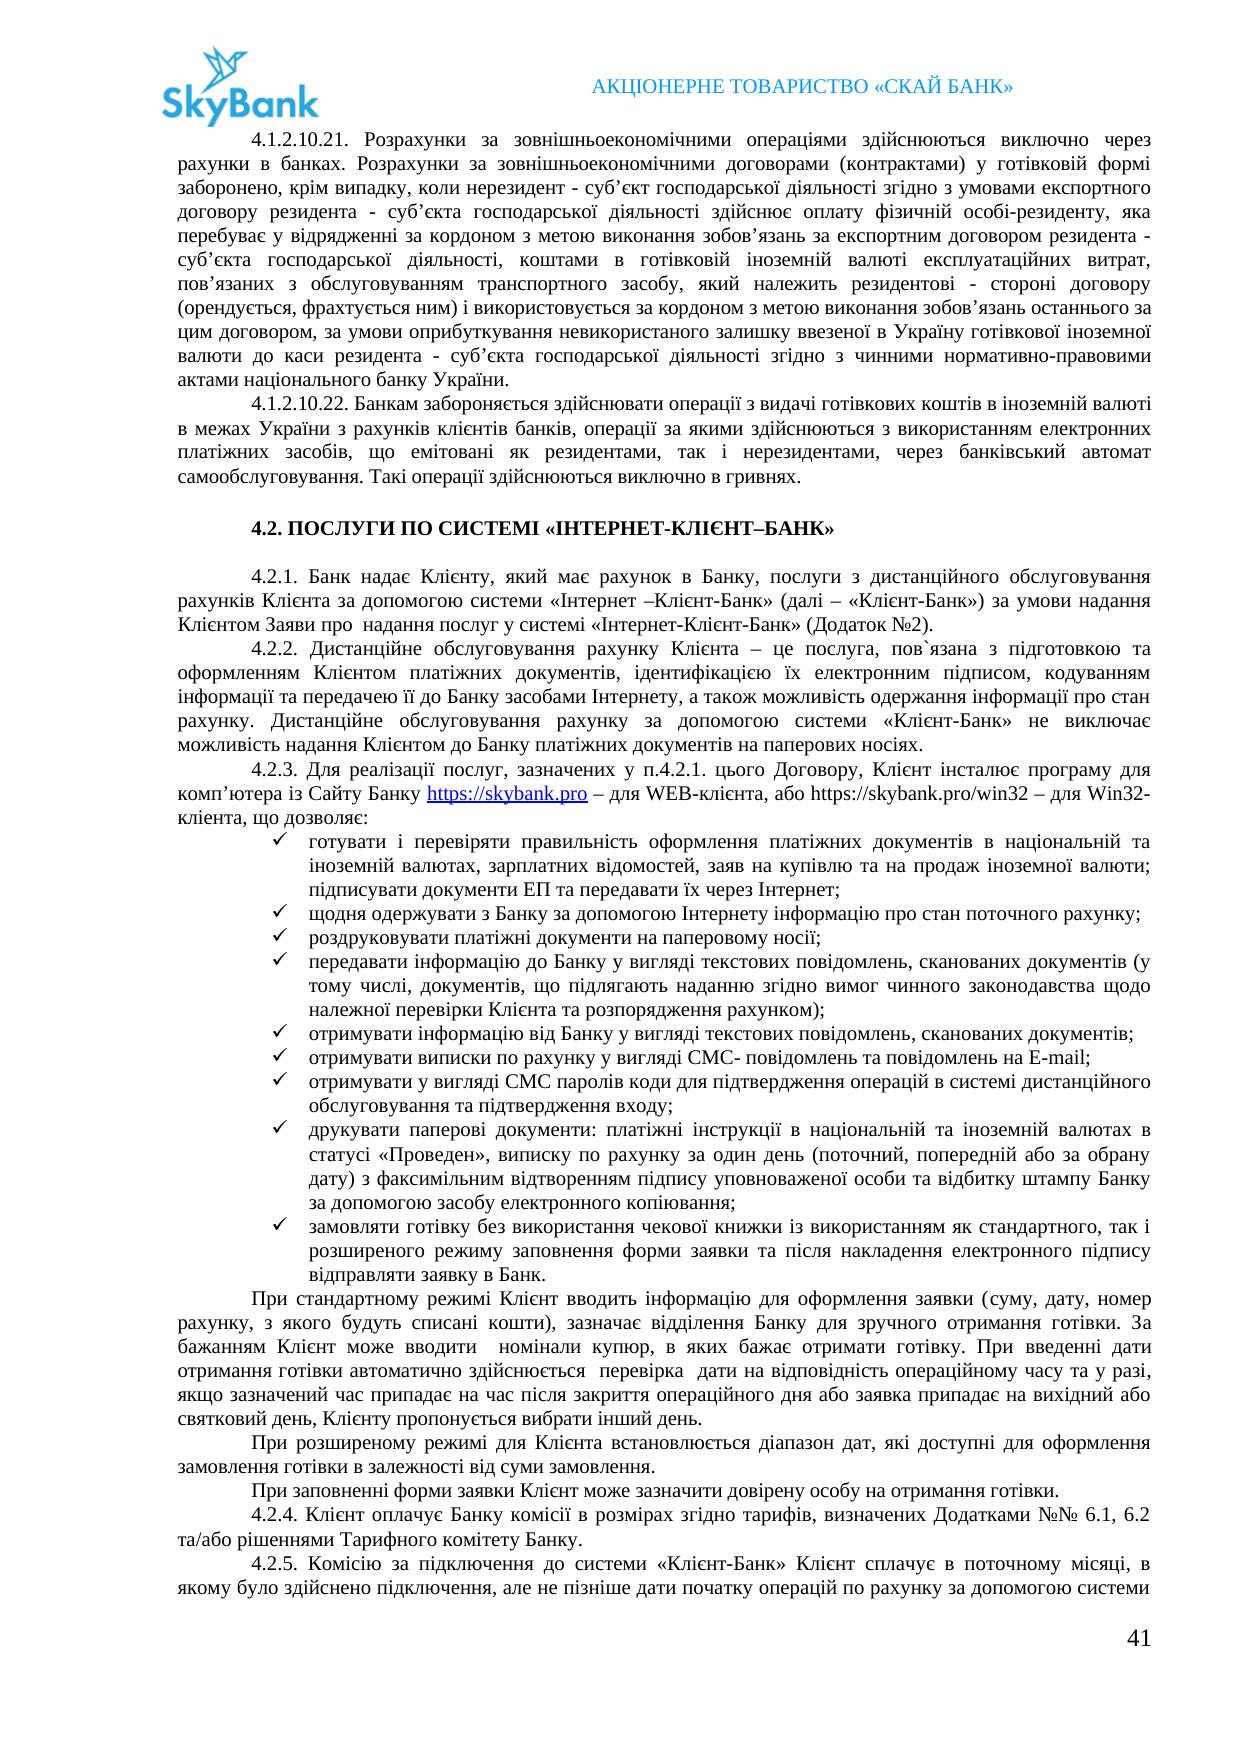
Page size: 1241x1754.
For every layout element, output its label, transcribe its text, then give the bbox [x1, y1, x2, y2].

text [177, 1551, 1152, 1599]
picture [142, 35, 349, 140]
text 4.1.2.10.21. Розрахунки за зовнішньоекономічними операціями здійснюються виключно через рахунки в банках. Розрахунки за зовнішньоекономічними договорами (контрактами) у готівковій формі заборонено, крім випадку, коли нерезидент - суб’єкт господарської діяльності згідно з умовами експортного договору резидента - суб’єкта господарської діяльності здійснює оплату фізичній особі-резиденту, яка перебуває у відрядженні за кордоном з метою виконання зобов’язань за експортним договором резидента - суб’єкта господарської діяльності, коштами в готівковій іноземній валюті експлуатаційних витрат, пов’язаних з обслуговуванням транспортного засобу, який належить резидентові - стороні договору (орендується, фрахтується ним) і використовується за кордоном з метою виконання зобов’язань останнього за цим договором, за умови оприбуткування невикористаного залишку ввезеної в Україну готівкової іноземної валюти до каси резидента - суб’єкта господарської діяльності згідно з чинними нормативно-правовими актами національного банку України. [177, 127, 1152, 391]
text 4.2.2. Дистанційне обслуговування рахунку Клієнта – це послуга, пов`язана з підготовкою та оформленням Клієнтом платіжних документів, ідентифікацією їх електронним підписом, кодуванням інформації та передачею її до Банку засобами Інтернету, а також можливість одержання інформації про стан рахунку. Дистанційне обслуговування рахунку за допомогою системи «Клієнт-Банк» не виключає можливість надання Клієнтом до Банку платіжних документів на паперових носіях. [177, 636, 1152, 756]
text При стандартному режимі Клієнт вводить інформацію для оформлення заявки (суму, дату, номер рахунку, з якого будуть списані кошти), зазначає відділення Банку для зручного отримання готівки. За бажанням Клієнт може вводити номінали купюр, в яких бажає отримати готівку. При введенні дати отримання готівки автоматично здійснюється перевірка дати на відповідність операційному часу та у разі, якщо зазначений час припадає на час після закриття операційного дня або заявка припадає на вихідний або святковий день, Клієнту пропонується вибрати інший день. [177, 1286, 1152, 1430]
list замовляти готівку без використання чекової книжки із використанням як стандартного, так і розширеного режиму заповнення форми заявки та після накладення електронного підпису відправляти заявку в Банк. [271, 1214, 1152, 1286]
text 4.2.3. Для реалізації послуг, зазначених у п.4.2.1. цього Договору, Клієнт інсталює програму для комп’ютера із Сайту Банку https://skybank.pro – для WEB-клієнта, або https://skybank.pro/win32 – для Win32-кліента, що дозволяє: [177, 756, 1152, 829]
list отримувати виписки по рахунку у вигляді СМС- повідомлень та повідомлень на E-mail; [271, 1045, 1152, 1069]
text 4.2.1. Банк надає Клієнту, який має рахунок в Банку, послуги з дистанційного обслуговування рахунків Клієнта за допомогою системи «Інтернет –Клієнт-Банк» (далі – «Клієнт-Банк») за умови надання Клієнтом Заяви про надання послуг у системі «Інтернет-Клієнт-Банк» (Додаток №2). [177, 564, 1152, 636]
list роздруковувати платіжні документи на паперовому носії; [271, 925, 1152, 949]
list отримувати інформацію від Банку у вигляді текстових повідомлень, сканованих документів; [271, 1021, 1152, 1045]
text 4.1.2.10.22. Банкам забороняється здійснювати операції з видачі готівкових коштів в іноземній валюті в межах України з рахунків клієнтів банків, операції за якими здійснюються з використанням електронних платіжних засобів, що емітовані як резидентами, так і нерезидентами, через банківський автомат самообслуговування. Такі операції здійснюються виключно в гривнях. [177, 391, 1152, 488]
list готувати і перевіряти правильність оформлення платіжних документів в національній та іноземній валютах, зарплатних відомостей, заяв на купівлю та на продаж іноземної валюти; підписувати документи ЕП та передавати їх через Інтернет; [271, 829, 1152, 901]
list передавати інформацію до Банку у вигляді текстових повідомлень, сканованих документів (у тому числі, документів, що підлягають наданню згідно вимог чинного законодавства щодо належної перевірки Клієнта та розпорядження рахунком); [271, 949, 1152, 1021]
list отримувати у вигляді СМС паролів коди для підтвердження операцій в системі дистанційного обслуговування та підтвердження входу; [271, 1069, 1152, 1117]
list щодня одержувати з Банку за допомогою Інтернету інформацію про стан поточного рахунку; [271, 901, 1152, 925]
subtitle 4.2. Послуги по системі «Інтернет-Клієнт–Банк» [177, 516, 1152, 540]
text При заповненні форми заявки Клієнт може зазначити довірену особу на отримання готівки. [177, 1478, 1152, 1502]
list друкувати паперові документи: платіжні інструкції в національній та іноземній валютах в статусі «Проведен», виписку по рахунку за один день (поточний, попередній або за обрану дату) з факсимільним відтворенням підпису уповноваженої особи та відбитку штампу Банку за допомогою засобу електронного копіювання; [271, 1117, 1152, 1214]
text 4.2.4. Клієнт оплачує Банку комісії в розмірах згідно тарифів, визначених Додатками №№ 6.1, 6.2 та/або рішеннями Тарифного комітету Банку. [177, 1502, 1152, 1551]
text При розширеному режимі для Клієнта встановлюється діапазон дат, які доступні для оформлення замовлення готівки в залежності від суми замовлення. [177, 1430, 1152, 1478]
